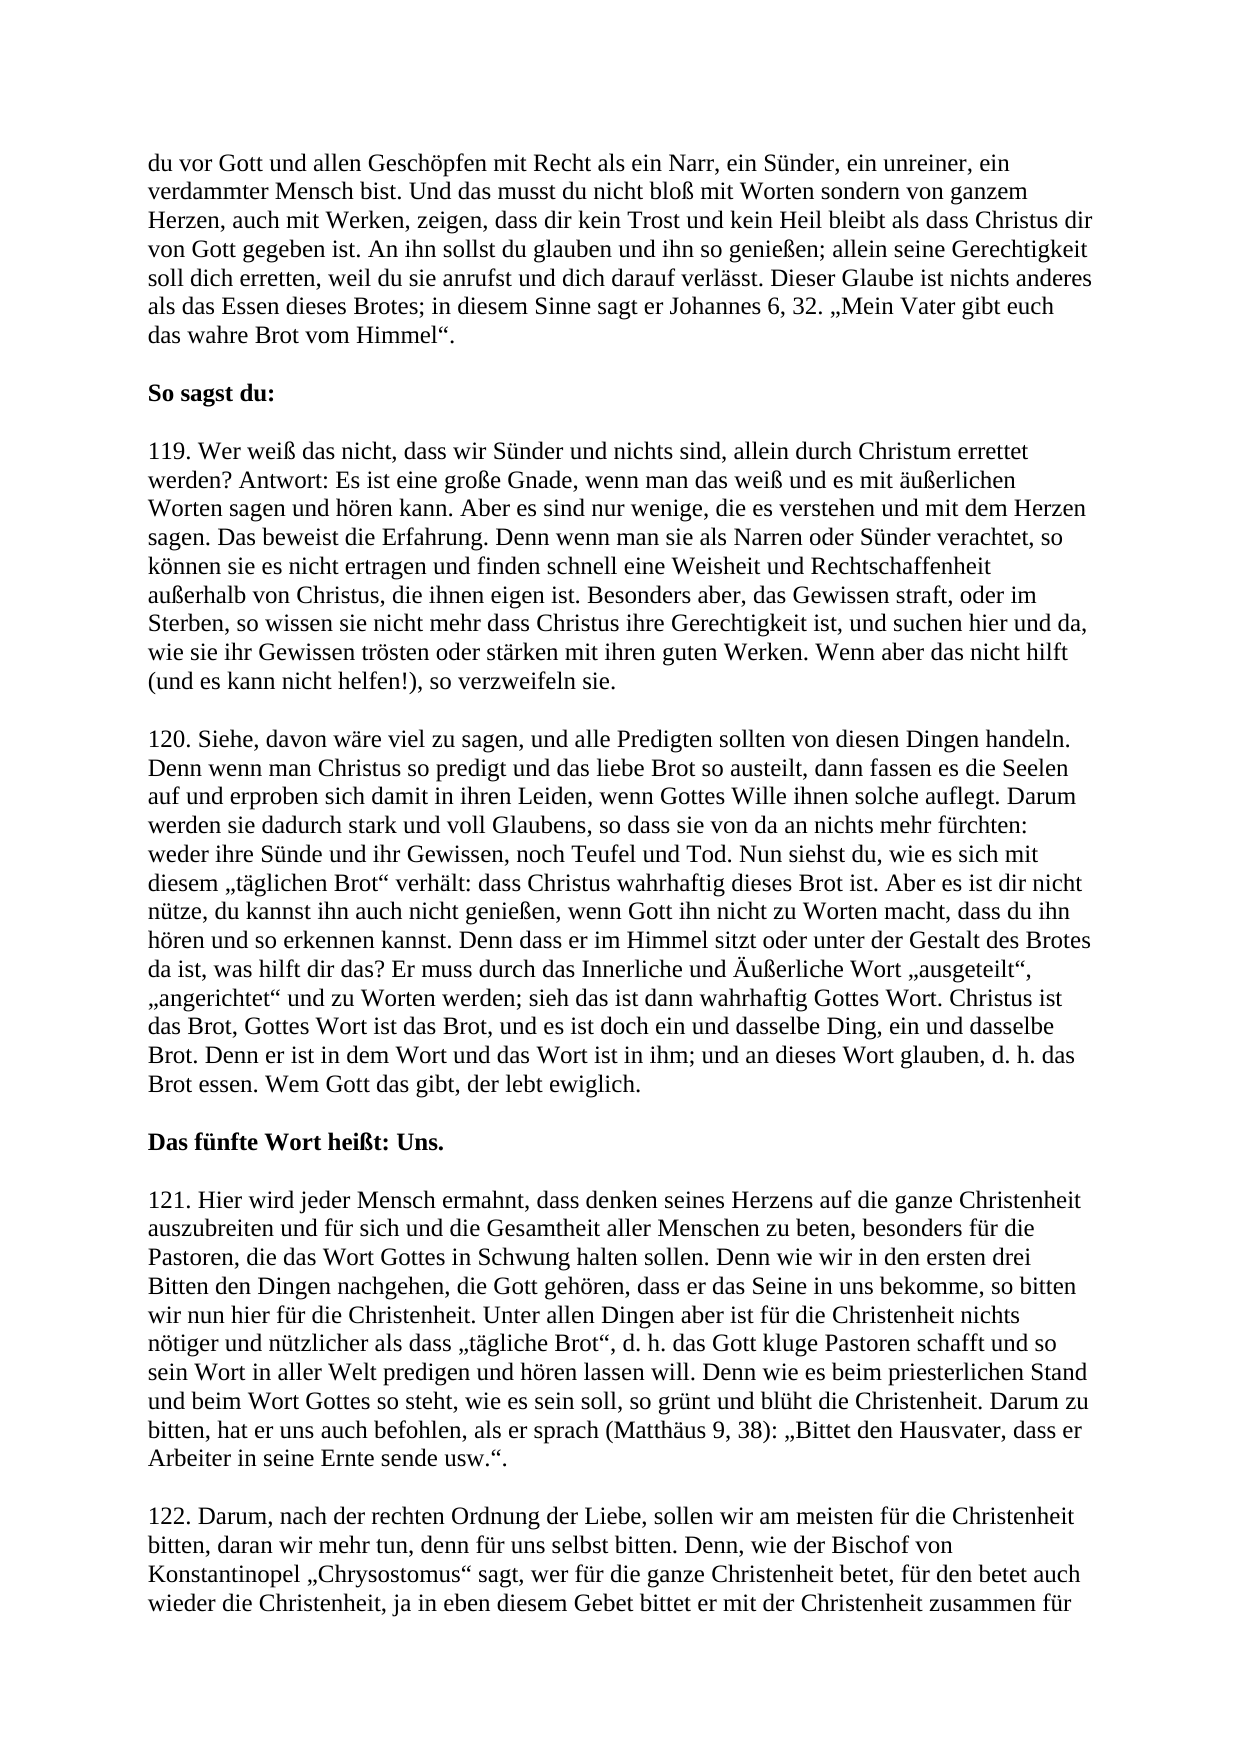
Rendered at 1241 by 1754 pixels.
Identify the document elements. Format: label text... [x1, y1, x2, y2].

text Das fünfte Wort heißt: Uns. [148, 1127, 1093, 1156]
text 120. Siehe, davon wäre viel zu sagen, und alle Predigten sollten von diesen Dingen handeln. Denn wenn man Christus so predigt und das liebe Brot so austeilt, dann fassen es die Seelen auf und erproben sich damit in ihren Leiden, wenn Gottes Wille ihnen solche auflegt. Darum werden sie dadurch stark und voll Glaubens, so dass sie von da an nichts mehr fürchten: weder ihre Sünde und ihr Gewissen, noch Teufel und Tod. Nun siehst du, wie es sich mit diesem „täglichen Brot“ verhält: dass Christus wahrhaftig dieses Brot ist. Aber es ist dir nicht nütze, du kannst ihn auch nicht genießen, wenn Gott ihn nicht zu Worten macht, dass du ihn hören und so erkennen kannst. Denn dass er im Himmel sitzt oder unter der Gestalt des Brotes da ist, was hilft dir das? Er muss durch das Innerliche und Äußerliche Wort „ausgeteilt“, „angerichtet“ und zu Worten werden; sieh das ist dann wahrhaftig Gottes Wort. Christus ist das Brot, Gottes Wort ist das Brot, und es ist doch ein und dasselbe Ding, ein und dasselbe Brot. Denn er ist in dem Wort und das Wort ist in ihm; und an dieses Wort glauben, d. h. das Brot essen. Wem Gott das gibt, der lebt ewiglich. [148, 724, 1093, 1098]
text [148, 148, 1093, 349]
text 121. Hier wird jeder Mensch ermahnt, dass denken seines Herzens auf die ganze Christenheit auszubreiten und für sich und die Gesamtheit aller Menschen zu beten, besonders für die Pastoren, die das Wort Gottes in Schwung halten sollen. Denn wie wir in den ersten drei Bitten den Dingen nachgehen, die Gott gehören, dass er das Seine in uns bekomme, so bitten wir nun hier für die Christenheit. Unter allen Dingen aber ist für die Christenheit nichts nötiger und nützlicher als dass „tägliche Brot“, d. h. das Gott kluge Pastoren schafft und so sein Wort in aller Welt predigen und hören lassen will. Denn wie es beim priesterlichen Stand und beim Wort Gottes so steht, wie es sein soll, so grünt und blüht die Christenheit. Darum zu bitten, hat er uns auch befohlen, als er sprach (Matthäus 9, 38): „Bittet den Hausvater, dass er Arbeiter in seine Ernte sende usw.“. [148, 1185, 1093, 1472]
text 119. Wer weiß das nicht, dass wir Sünder und nichts sind, allein durch Christum errettet werden? Antwort: Es ist eine große Gnade, wenn man das weiß und es mit äußerlichen Worten sagen und hören kann. Aber es sind nur wenige, die es verstehen und mit dem Herzen sagen. Das beweist die Erfahrung. Denn wenn man sie als Narren oder Sünder verachtet, so können sie es nicht ertragen und finden schnell eine Weisheit und Rechtschaffenheit außerhalb von Christus, die ihnen eigen ist. Besonders aber, das Gewissen straft, oder im Sterben, so wissen sie nicht mehr dass Christus ihre Gerechtigkeit ist, und suchen hier und da, wie sie ihr Gewissen trösten oder stärken mit ihren guten Werken. Wenn aber das nicht hilft (und es kann nicht helfen!), so verzweifeln sie. [148, 436, 1093, 695]
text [148, 1501, 1093, 1616]
text So sagst du: [148, 378, 1093, 407]
